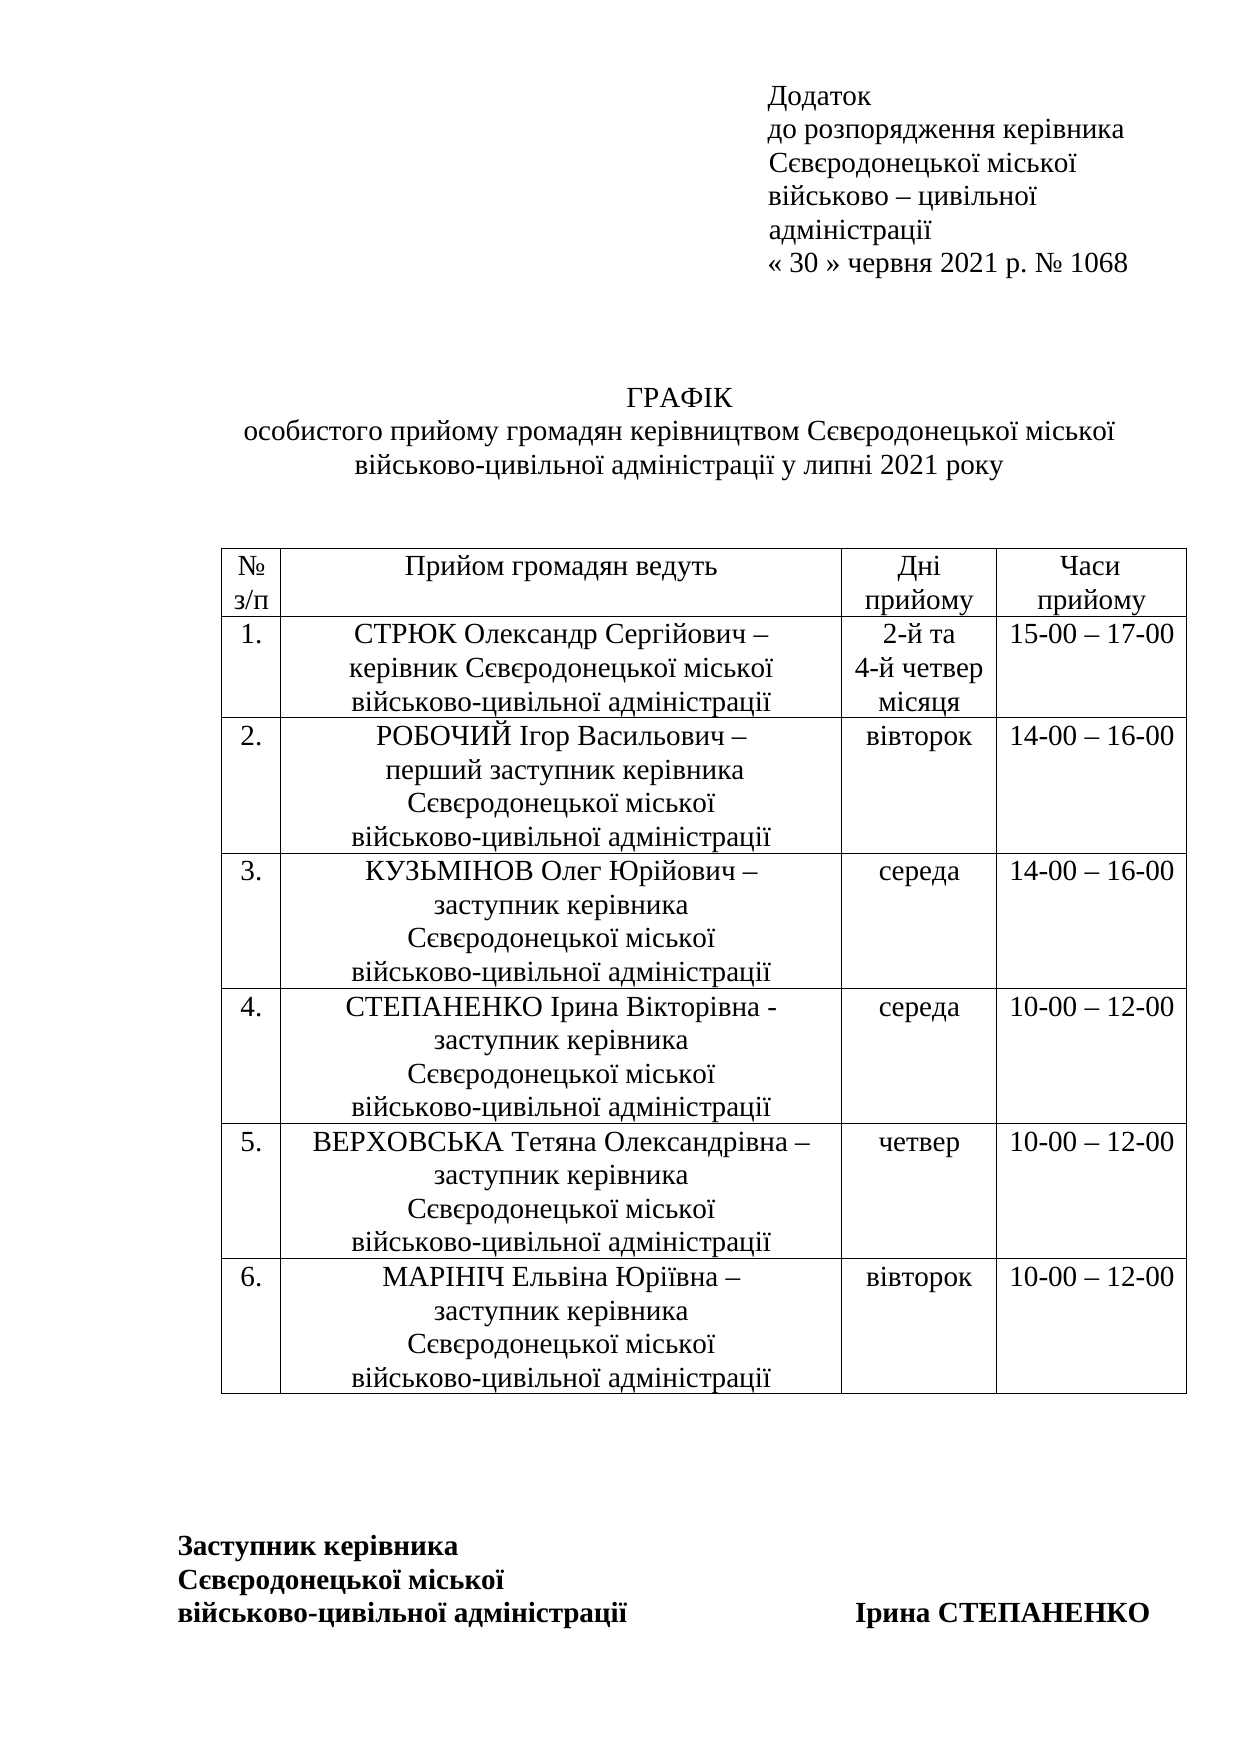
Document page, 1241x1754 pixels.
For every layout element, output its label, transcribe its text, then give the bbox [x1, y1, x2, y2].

table_cell 14-00 – 16-00 [997, 854, 1186, 988]
table_cell 5. [222, 1124, 280, 1258]
table_cell МАРІНІЧ Ельвіна Юріївна – заступник керівника Сєвєродонецької міської військово-цивільної адміністрації [281, 1259, 841, 1393]
table_header Прийом громадян ведуть [281, 549, 841, 616]
table_cell 2. [222, 718, 280, 852]
table_cell 10-00 – 12-00 [997, 1259, 1186, 1393]
table_cell КУЗЬМІНОВ Олег Юрійович – заступник керівника Сєвєродонецької міської військово-цивільної адміністрації [281, 854, 841, 988]
table_cell 2-й та 4-й четвер місяця [842, 617, 996, 717]
text до розпорядження керівника [693, 111, 1181, 145]
table_header Часи прийому [997, 549, 1186, 616]
table_cell 4. [222, 989, 280, 1123]
text особистого прийому громадян керівництвом Сєвєродонецької міської військово-цивільної адміністрації у липні 2021 року [177, 413, 1181, 480]
text « 30 » червня 2021 р. № 1068 [251, 246, 1181, 279]
table_cell 10-00 – 12-00 [997, 1124, 1186, 1258]
table_cell 3. [222, 854, 280, 988]
text Сєвєродонецької міської військово – цивільної [768, 145, 1181, 212]
table_cell 1. [222, 617, 280, 717]
table_cell вівторок [842, 1259, 996, 1393]
table_cell СТРЮК Олександр Сергійович – керівник Сєвєродонецької міської військово-цивільної адміністрації [281, 617, 841, 717]
text адміністрації [768, 212, 1181, 246]
table_cell 15-00 – 17-00 [997, 617, 1186, 717]
table_cell ВЕРХОВСЬКА Тетяна Олександрівна – заступник керівника Сєвєродонецької міської військово-цивільної адміністрації [281, 1124, 841, 1258]
text ГРАФІК [177, 380, 1181, 413]
table_cell четвер [842, 1124, 996, 1258]
table_cell 10-00 – 12-00 [997, 989, 1186, 1123]
table_cell 14-00 – 16-00 [997, 718, 1186, 852]
text Заступник керівника [177, 1528, 1181, 1562]
table_cell СТЕПАНЕНКО Ірина Вікторівна - заступник керівника Сєвєродонецької міської військово-цивільної адміністрації [281, 989, 841, 1123]
table_header № з/п [222, 549, 280, 616]
table_cell середа [842, 989, 996, 1123]
table_cell вівторок [842, 718, 996, 852]
text військово-цивільної адміністрації Ірина СТЕПАНЕНКО [177, 1596, 1181, 1629]
table_cell РОБОЧИЙ Ігор Васильович – перший заступник керівника Сєвєродонецької міської військово-цивільної адміністрації [281, 718, 841, 852]
table_cell 6. [222, 1259, 280, 1393]
table_header Дні прийому [842, 549, 996, 616]
text Додаток [693, 78, 1181, 111]
text Сєвєродонецької міської [177, 1562, 1181, 1596]
table_cell середа [842, 854, 996, 988]
